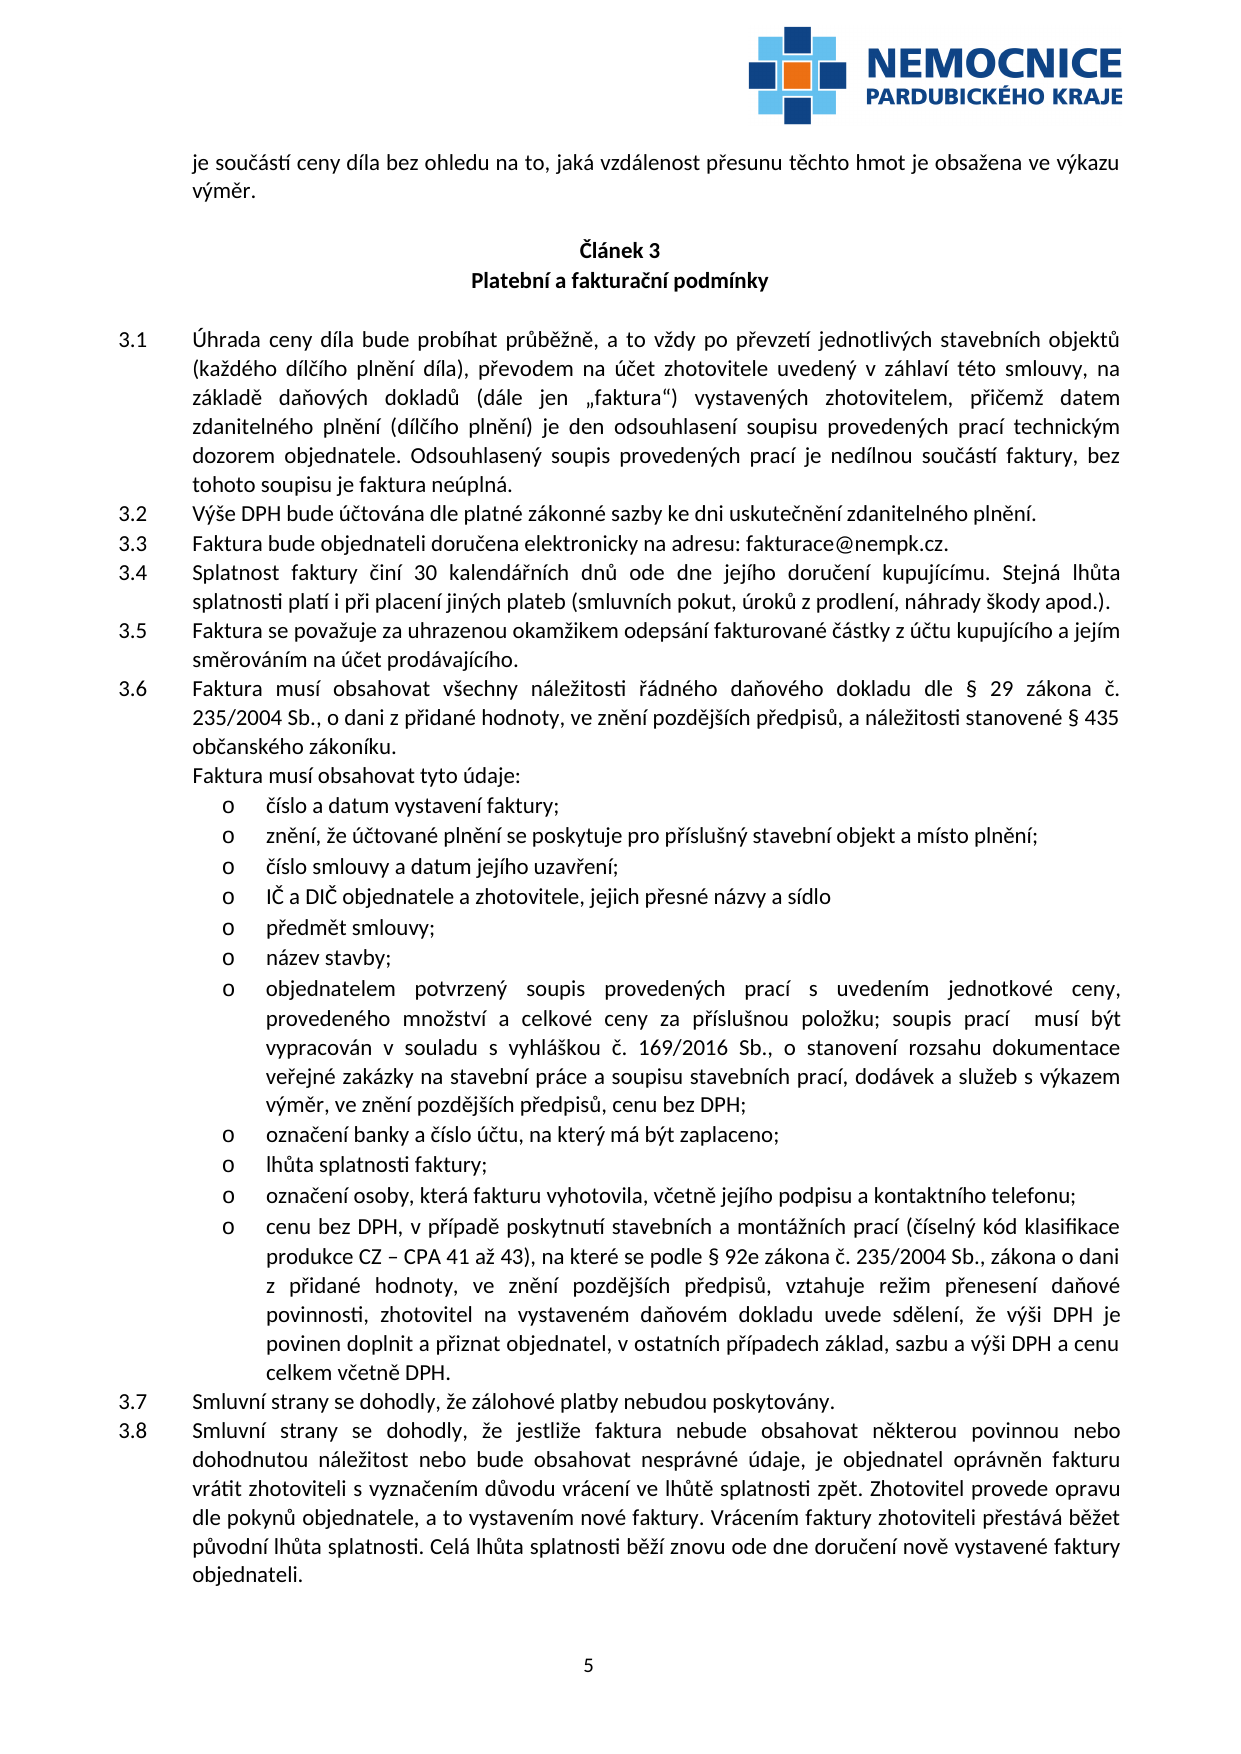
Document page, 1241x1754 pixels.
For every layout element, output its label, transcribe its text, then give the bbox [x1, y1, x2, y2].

list cenu bez DPH, v případě poskytnutí stavebních a montážních prací (číselný kód klasifikace produkce CZ – CPA 41 až 43), na které se podle § 92e zákona č. 235/2004 Sb., zákona o dani z přidané hodnoty, ve znění pozdějších předpisů, vztahuje režim přenesení daňové povinnosti, zhotovitel na vystaveném daňovém dokladu uvede sdělení, že výši DPH je povinen doplnit a přiznat objednatel, v ostatních případech základ, sazbu a výši DPH a cenu celkem včetně DPH. [221, 1212, 1122, 1386]
list číslo smlouvy a datum jejího uzavření; [221, 852, 1122, 881]
list označení osoby, která fakturu vyhotovila, včetně jejího podpisu a kontaktního telefonu; [222, 1181, 1122, 1210]
list Smluvní strany se dohodly, že zálohové platby nebudou poskytovány. [118, 1387, 1122, 1415]
list Úhrada ceny díla bude probíhat průběžně, a to vždy po převzetí jednotlivých stavebních objektů (každého dílčího plnění díla), převodem na účet zhotovitele uvedený v záhlaví této smlouvy, na základě daňových dokladů (dále jen „faktura“) vystavených zhotovitelem, přičemž datem zdanitelného plnění (dílčího plnění) je den odsouhlasení soupisu provedených prací technickým dozorem objednatele. Odsouhlasený soupis provedených prací je nedílnou součástí faktury, bez tohoto soupisu je faktura neúplná. [118, 326, 1122, 498]
text Platební a fakturační podmínky [155, 267, 1084, 295]
list název stavby; [221, 943, 1122, 973]
list Faktura bude objednateli doručena elektronicky na adresu: fakturace@nempk.cz. [118, 529, 1122, 557]
picture [747, 25, 1123, 126]
list IČ a DIČ objednatele a zhotovitele, jejich přesné názvy a sídlo [221, 882, 1122, 912]
list Faktura musí obsahovat všechny náležitosti řádného daňového dokladu dle § 29 zákona č. 235/2004 Sb., o dani z přidané hodnoty, ve znění pozdějších předpisů, a náležitosti stanovené § 435 občanského zákoníku. [118, 674, 1122, 760]
list lhůta splatnosti faktury; [221, 1151, 1122, 1180]
list Splatnost faktury činí 30 kalendářních dnů ode dne jejího doručení kupujícímu. Stejná lhůta splatnosti platí i při placení jiných plateb (smluvních pokut, úroků z prodlení, náhrady škody apod.). [118, 558, 1122, 615]
list objednatelem potvrzený soupis provedených prací s uvedením jednotkové ceny, provedeného množství a celkové ceny za příslušnou položku; soupis prací musí být vypracován v souladu s vyhláškou č. 169/2016 Sb., o stanovení rozsahu dokumentace veřejné zakázky na stavební práce a soupisu stavebních prací, dodávek a služeb s výkazem výměr, ve znění pozdějších předpisů, cenu bez DPH; [222, 974, 1122, 1119]
list Výše DPH bude účtována dle platné zákonné sazby ke dni uskutečnění zdanitelného plnění. [118, 499, 1122, 527]
list Smluvní strany se dohodly, že jestliže faktura nebude obsahovat některou povinnou nebo dohodnutou náležitost nebo bude obsahovat nesprávné údaje, je objednatel oprávněn fakturu vrátit zhotoviteli s vyznačením důvodu vrácení ve lhůtě splatnosti zpět. Zhotovitel provede opravu dle pokynů objednatele, a to vystavením nové faktury. Vrácením faktury zhotoviteli přestává běžet původní lhůta splatnosti. Celá lhůta splatnosti běží znovu ode dne doručení nově vystavené faktury objednateli. [118, 1416, 1122, 1589]
list číslo a datum vystavení faktury; [221, 791, 1122, 820]
list znění, že účtované plnění se poskytuje pro příslušný stavební objekt a místo plnění; [221, 821, 1122, 851]
list předmět smlouvy; [221, 913, 1122, 942]
text Článek 3 [155, 236, 1084, 264]
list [118, 148, 1122, 204]
list označení banky a číslo účtu, na který má být zaplaceno; [221, 1120, 1122, 1149]
text Faktura musí obsahovat tyto údaje: [192, 762, 1122, 789]
list Faktura se považuje za uhrazenou okamžikem odepsání fakturované částky z účtu kupujícího a jejím směrováním na účet prodávajícího. [118, 616, 1122, 673]
